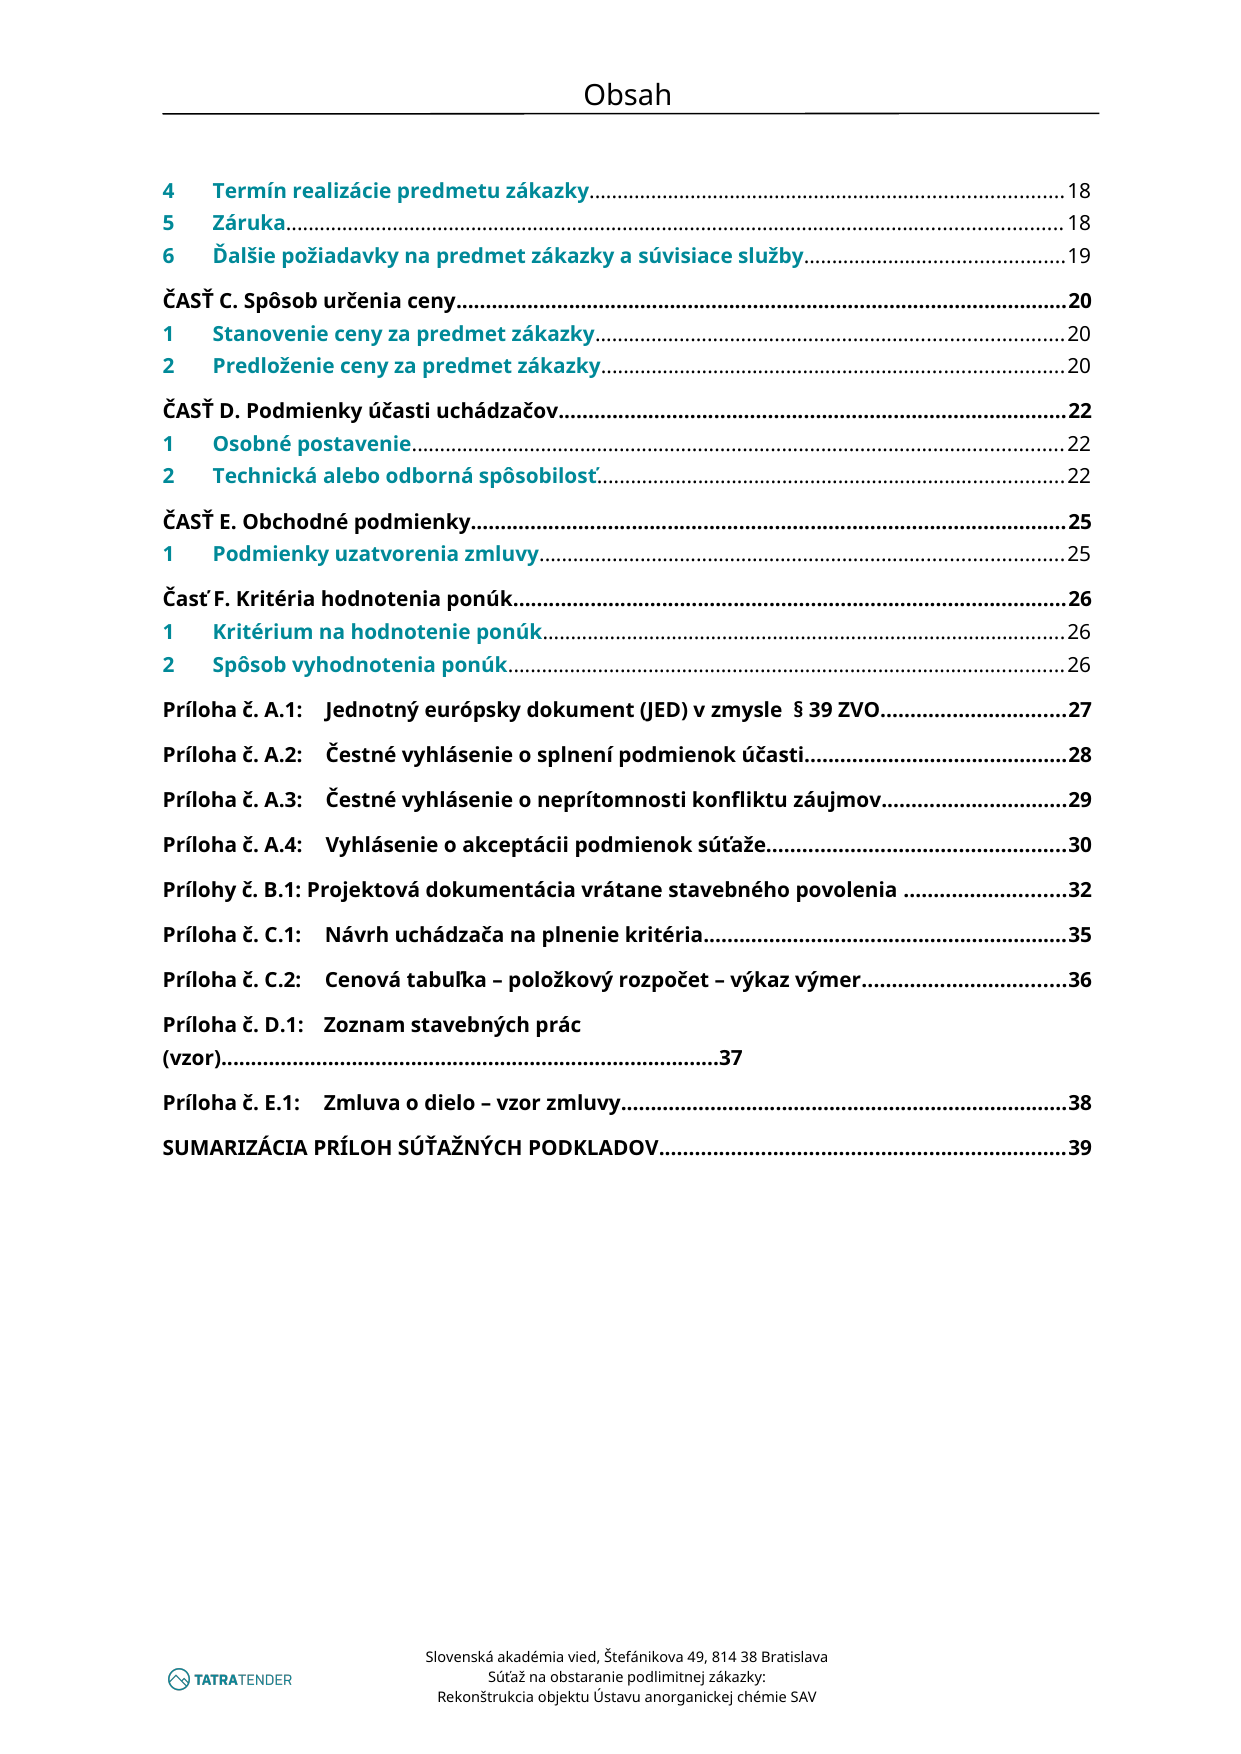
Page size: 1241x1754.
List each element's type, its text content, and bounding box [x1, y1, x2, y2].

text ČASŤ C. Spôsob určenia ceny 20 [162, 286, 1093, 314]
text 2 Spôsob vyhodnotenia ponúk 26 [162, 650, 1093, 678]
text SUMARIZÁCIA PRÍLOH SÚŤAŽNÝCH PODKLADOV 39 [162, 1133, 1093, 1162]
text 1 Kritérium na hodnotenie ponúk 26 [162, 617, 1093, 646]
text Príloha č. A.2: Čestné vyhlásenie o splnení podmienok účasti 28 [162, 740, 1093, 768]
text 2 Predloženie ceny za predmet zákazky 20 [162, 351, 1093, 380]
text Prílohy č. B.1: Projektová dokumentácia vrátane stavebného povolenia 32 [162, 875, 1093, 904]
text Príloha č. A.1: Jednotný európsky dokument (JED) v zmysle § 39 ZVO 27 [162, 695, 1093, 723]
text Príloha č. E.1: Zmluva o dielo – vzor zmluvy 38 [162, 1088, 1093, 1117]
text 2 Technická alebo odborná spôsobilosť 22 [162, 462, 1093, 490]
text 1 Osobné postavenie 22 [162, 429, 1093, 457]
picture [162, 1657, 302, 1700]
text 1 Podmienky uzatvorenia zmluvy 25 [162, 539, 1093, 568]
text 4 Termín realizácie predmetu zákazky 18 [162, 176, 1093, 204]
text Príloha č. A.4: Vyhlásenie o akceptácii podmienok súťaže 30 [162, 830, 1093, 858]
text Príloha č. C.1: Návrh uchádzača na plnenie kritéria 35 [162, 920, 1093, 949]
text Príloha č. A.3: Čestné vyhlásenie o neprítomnosti konfliktu záujmov 29 [162, 785, 1093, 813]
text Príloha č. C.2: Cenová tabuľka – položkový rozpočet – výkaz výmer 36 [162, 965, 1093, 994]
text 6 Ďalšie požiadavky na predmet zákazky a súvisiace služby 19 [162, 241, 1093, 269]
text Príloha č. D.1: Zoznam stavebných prác (vzor)....................................................................................37 [162, 1011, 1093, 1072]
text ČASŤ D. Podmienky účasti uchádzačov 22 [162, 396, 1093, 425]
text 1 Stanovenie ceny za predmet zákazky 20 [162, 319, 1093, 347]
text 5 Záruka 18 [162, 208, 1093, 237]
text ČASŤ E. Obchodné podmienky 25 [162, 507, 1093, 535]
text Časť F. Kritéria hodnotenia ponúk 26 [162, 584, 1093, 613]
